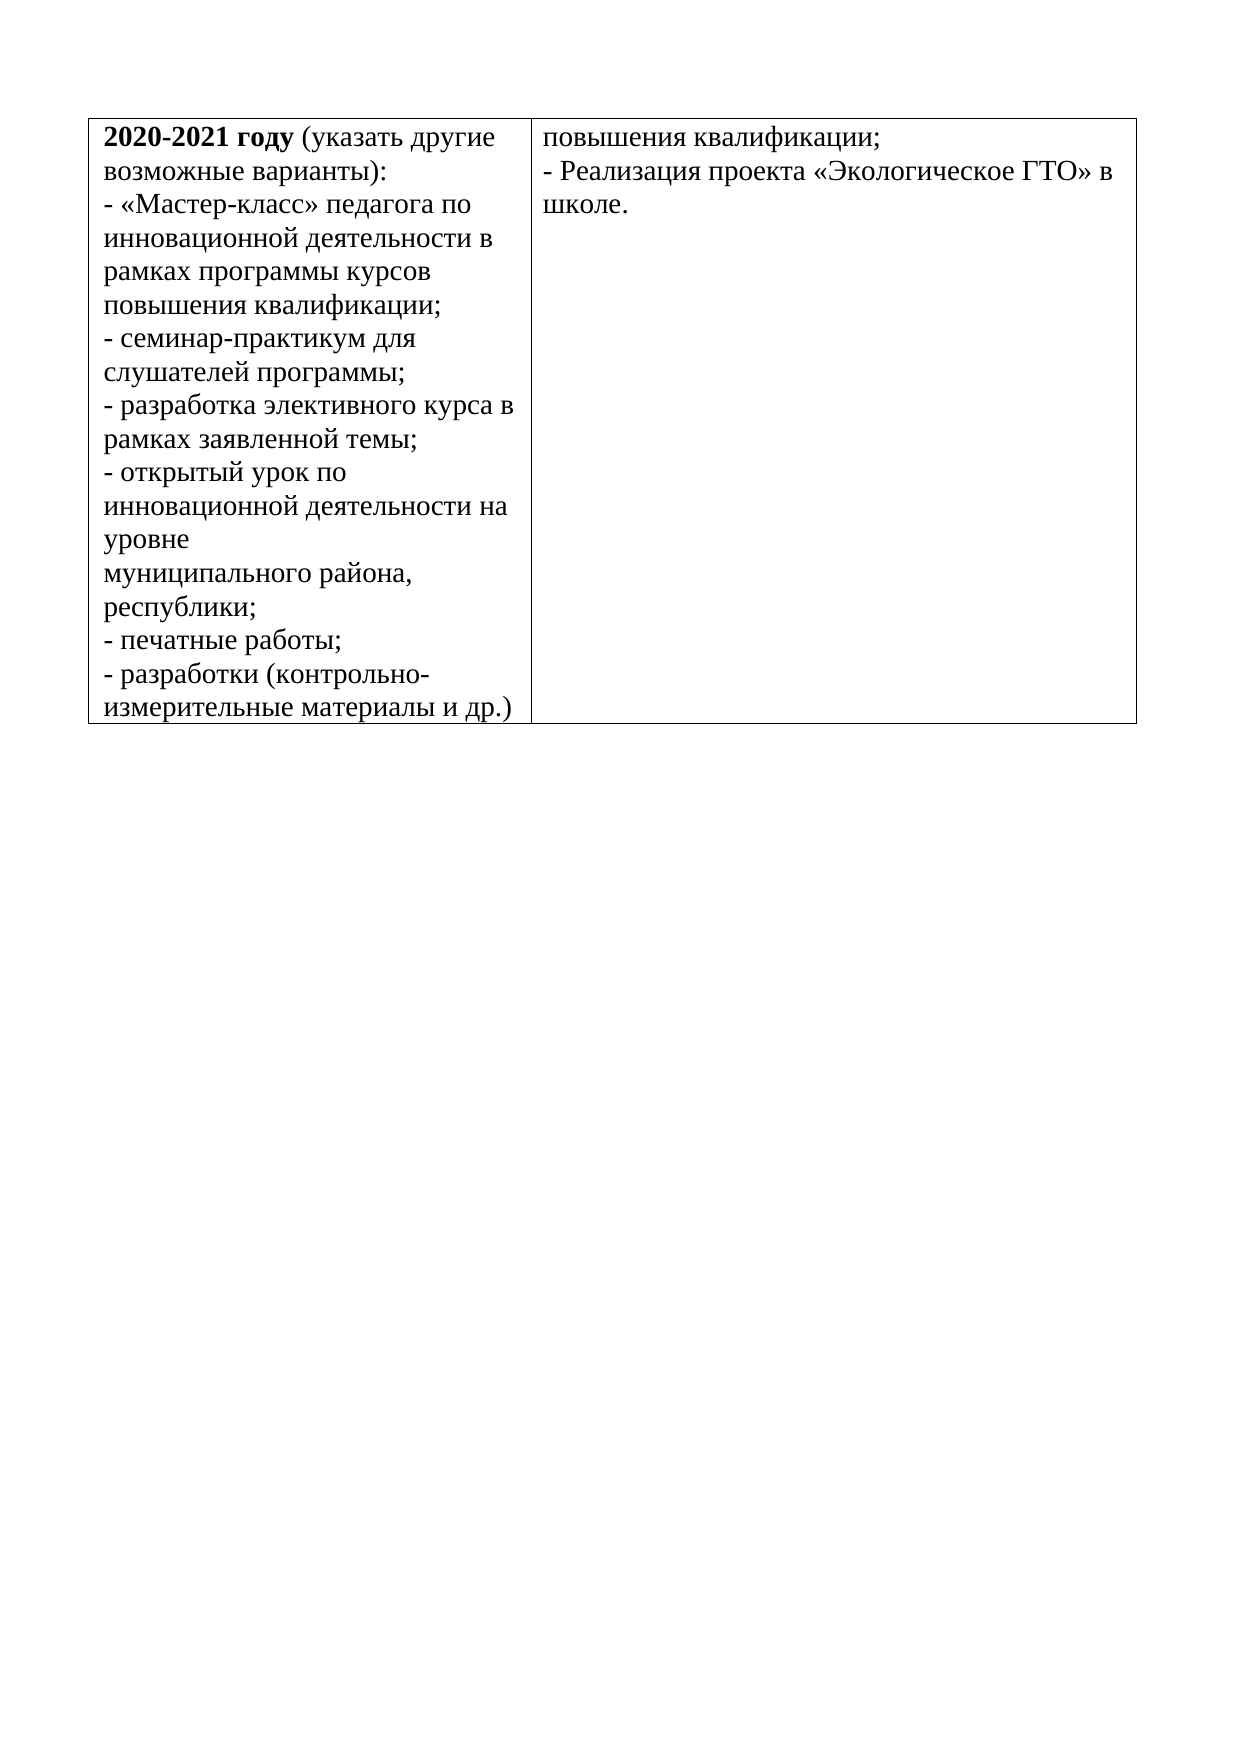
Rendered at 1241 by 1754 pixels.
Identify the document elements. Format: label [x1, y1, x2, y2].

table_cell [89, 119, 531, 723]
table_cell [532, 119, 1136, 723]
